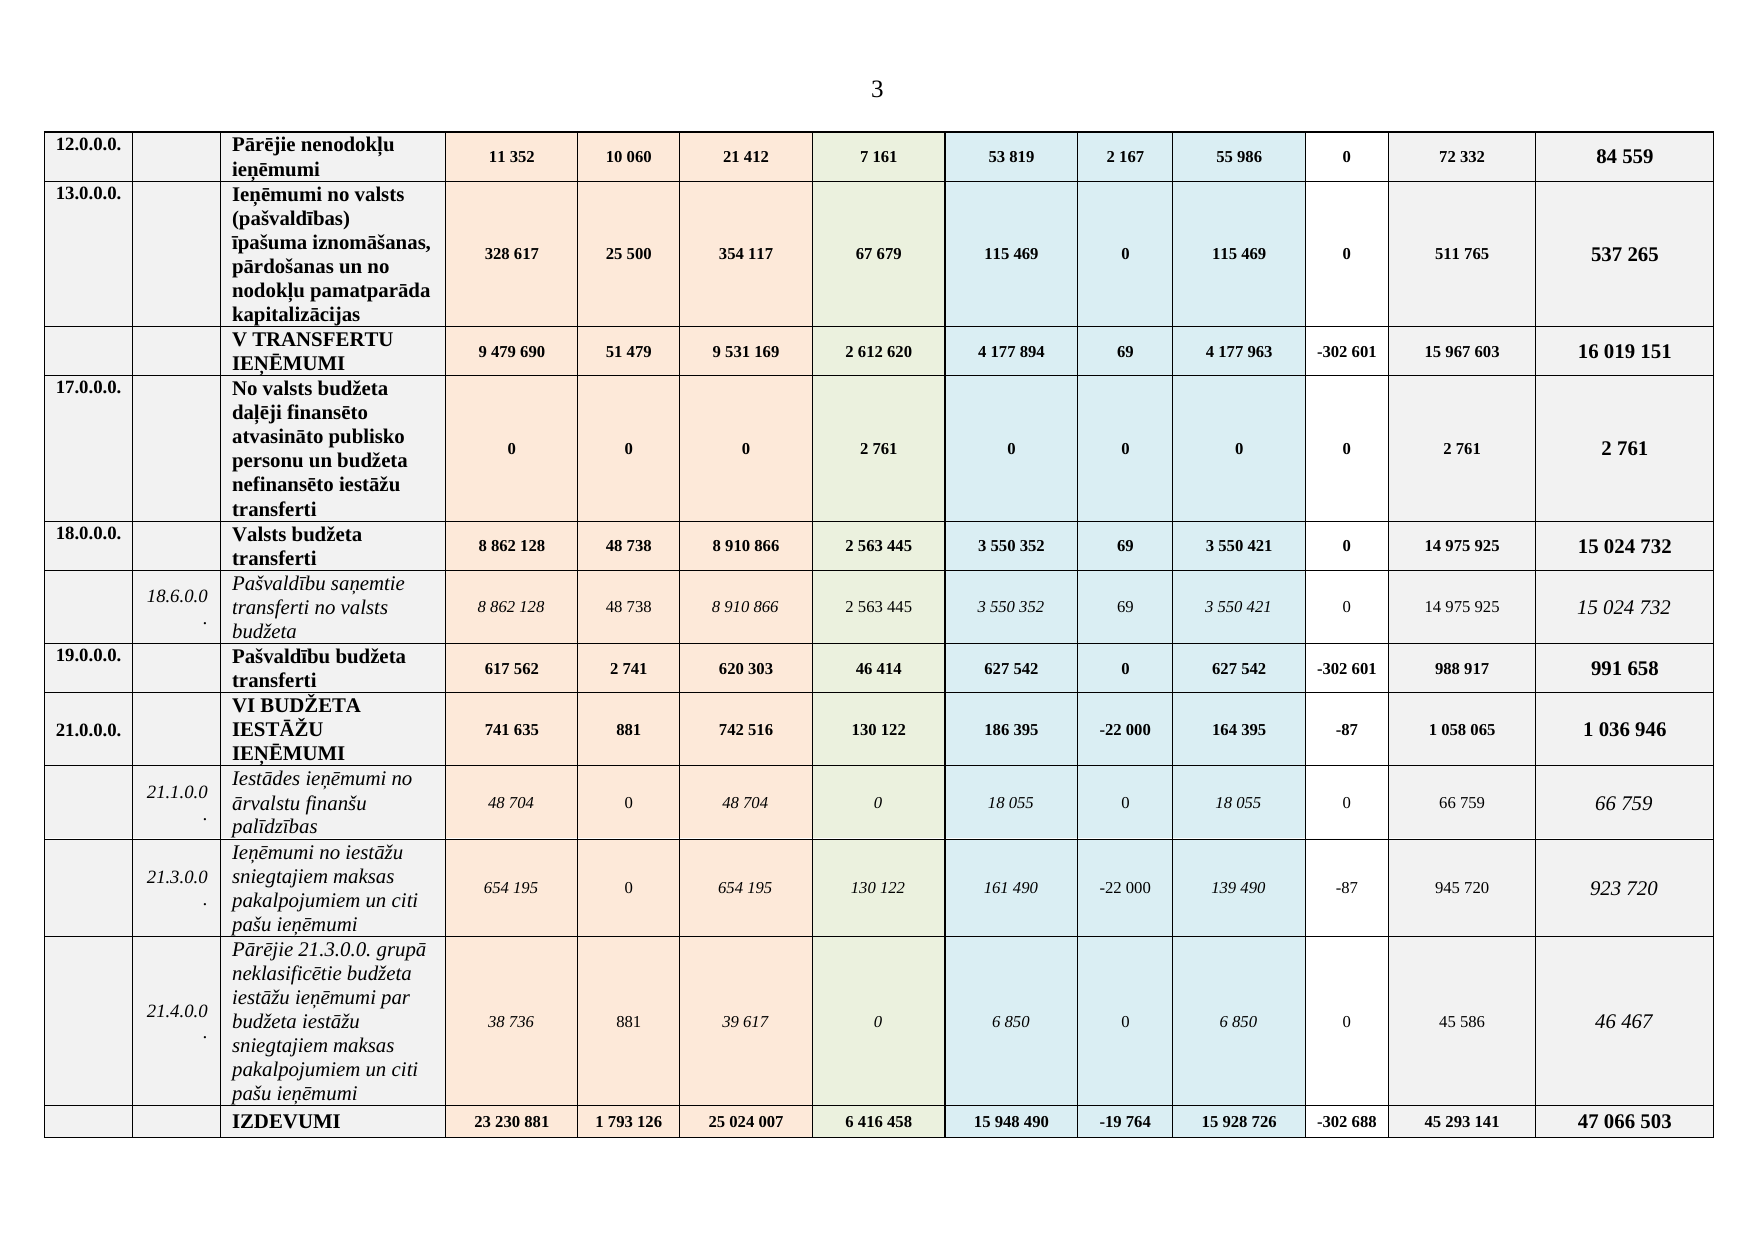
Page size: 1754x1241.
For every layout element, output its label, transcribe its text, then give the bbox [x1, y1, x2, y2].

table_cell 45 586 [1389, 937, 1535, 1105]
table_cell 130 122 [813, 840, 944, 936]
table_cell Pārējie nenodokļu ieņēmumi [221, 133, 445, 181]
table_cell 48 738 [578, 522, 679, 570]
table_cell 7 161 [813, 133, 944, 181]
table_cell 13.0.0.0. [45, 182, 132, 326]
table_cell 620 303 [680, 644, 812, 692]
table_cell 39 617 [680, 937, 812, 1105]
table_cell 51 479 [578, 327, 679, 375]
table_cell Valsts budžeta transferti [221, 522, 445, 570]
table_cell 9 479 690 [446, 327, 577, 375]
table_cell -302 688 [1306, 1106, 1388, 1137]
table_cell Pārējie 21.3.0.0. grupā neklasificētie budžeta iestāžu ieņēmumi par budžeta iestāžu sniegtajiem maksas pakalpojumiem un citi pašu ieņēmumi [221, 937, 445, 1105]
table_cell 139 490 [1173, 840, 1305, 936]
table_cell -22 000 [1078, 840, 1172, 936]
table_cell 45 293 141 [1389, 1106, 1535, 1137]
table_cell 0 [1306, 571, 1388, 643]
table_cell VI BUDŽETA IESTĀŽU IEŅĒMUMI [221, 693, 445, 765]
table_cell 627 542 [1173, 644, 1305, 692]
table_cell 18.6.0.0. [133, 571, 220, 643]
table_cell 18 055 [946, 766, 1077, 838]
table_cell 25 500 [578, 182, 679, 326]
table_cell 0 [680, 376, 812, 521]
table_cell 1 058 065 [1389, 693, 1535, 765]
table_cell 66 759 [1389, 766, 1535, 838]
table_cell 15 024 732 [1536, 522, 1713, 570]
table_cell 115 469 [1173, 182, 1305, 326]
table_cell -302 601 [1306, 644, 1388, 692]
table_cell 0 [813, 937, 944, 1105]
table_cell 69 [1078, 327, 1172, 375]
table_cell 15 967 603 [1389, 327, 1535, 375]
table_cell 46 467 [1536, 937, 1713, 1105]
table_cell 15 928 726 [1173, 1106, 1305, 1137]
table_cell 654 195 [680, 840, 812, 936]
table_cell Ieņēmumi no iestāžu sniegtajiem maksas pakalpojumiem un citi pašu ieņēmumi [221, 840, 445, 936]
table_cell 511 765 [1389, 182, 1535, 326]
table_cell 2 761 [1536, 376, 1713, 521]
table_cell Pašvaldību saņemtie transferti no valsts budžeta [221, 571, 445, 643]
table_cell 12.0.0.0. [45, 133, 132, 181]
table_cell 945 720 [1389, 840, 1535, 936]
table_cell 14 975 925 [1389, 571, 1535, 643]
table_cell 21.3.0.0. [133, 840, 220, 936]
table_cell 115 469 [946, 182, 1077, 326]
table_cell 2 612 620 [813, 327, 944, 375]
table_cell 0 [1173, 376, 1305, 521]
table_cell 8 910 866 [680, 571, 812, 643]
table_cell -87 [1306, 840, 1388, 936]
table_cell [133, 1106, 220, 1137]
table_cell [133, 693, 220, 765]
table_cell 55 986 [1173, 133, 1305, 181]
table_cell 8 862 128 [446, 522, 577, 570]
table_cell 48 738 [578, 571, 679, 643]
table_cell 8 910 866 [680, 522, 812, 570]
table_cell 19.0.0.0. [45, 644, 132, 692]
table_cell 923 720 [1536, 840, 1713, 936]
table_cell 2 563 445 [813, 522, 944, 570]
table_cell 3 550 352 [946, 522, 1077, 570]
table_cell 4 177 963 [1173, 327, 1305, 375]
table_cell 10 060 [578, 133, 679, 181]
table_cell 164 395 [1173, 693, 1305, 765]
table_cell 186 395 [946, 693, 1077, 765]
table_cell [45, 766, 132, 838]
table_cell -302 601 [1306, 327, 1388, 375]
table_cell -22 000 [1078, 693, 1172, 765]
table_cell 0 [578, 840, 679, 936]
table_cell 0 [1306, 182, 1388, 326]
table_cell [221, 1106, 445, 1137]
table_cell 354 117 [680, 182, 812, 326]
table_cell 742 516 [680, 693, 812, 765]
table_cell 328 617 [446, 182, 577, 326]
table_cell 23 230 881 [446, 1106, 577, 1137]
table_cell 14 975 925 [1389, 522, 1535, 570]
table_cell 617 562 [446, 644, 577, 692]
table_cell 3 550 421 [1173, 571, 1305, 643]
table_cell 69 [1078, 571, 1172, 643]
table_cell 16 019 151 [1536, 327, 1713, 375]
table_cell -87 [1306, 693, 1388, 765]
table_cell [45, 1106, 132, 1137]
table_cell [45, 840, 132, 936]
table_cell 0 [1306, 522, 1388, 570]
table_cell 3 550 352 [946, 571, 1077, 643]
table_cell 67 679 [813, 182, 944, 326]
table_cell Ieņēmumi no valsts (pašvaldības) īpašuma iznomāšanas, pārdošanas un no nodokļu pamatparāda kapitalizācijas [221, 182, 445, 326]
table_cell 0 [946, 376, 1077, 521]
table_cell 1 036 946 [1536, 693, 1713, 765]
table_cell [133, 644, 220, 692]
table_cell 2 741 [578, 644, 679, 692]
table_cell 38 736 [446, 937, 577, 1105]
table_cell 18 055 [1173, 766, 1305, 838]
table_cell 69 [1078, 522, 1172, 570]
table_cell [133, 133, 220, 181]
table_cell V TRANSFERTU IEŅĒMUMI [221, 327, 445, 375]
table_cell 6 850 [1173, 937, 1305, 1105]
table_cell [133, 376, 220, 521]
table_cell 53 819 [946, 133, 1077, 181]
table_cell 4 177 894 [946, 327, 1077, 375]
table_cell 15 024 732 [1536, 571, 1713, 643]
table_cell 0 [1078, 766, 1172, 838]
table_cell 1 793 126 [578, 1106, 679, 1137]
table_cell 0 [1078, 182, 1172, 326]
table_cell 46 414 [813, 644, 944, 692]
table_cell 66 759 [1536, 766, 1713, 838]
table_cell [45, 571, 132, 643]
table_cell 654 195 [446, 840, 577, 936]
table_cell 18.0.0.0. [45, 522, 132, 570]
table_cell 881 [578, 937, 679, 1105]
table_cell 0 [813, 766, 944, 838]
table_cell 6 850 [946, 937, 1077, 1105]
table_cell 2 761 [813, 376, 944, 521]
table_cell 161 490 [946, 840, 1077, 936]
table_cell 9 531 169 [680, 327, 812, 375]
table_cell 988 917 [1389, 644, 1535, 692]
table_cell 0 [1078, 937, 1172, 1105]
table_cell 741 635 [446, 693, 577, 765]
table_cell No valsts budžeta daļēji finansēto atvasināto publisko personu un budžeta nefinansēto iestāžu transferti [221, 376, 445, 521]
table_cell 25 024 007 [680, 1106, 812, 1137]
table_cell 15 948 490 [946, 1106, 1077, 1137]
table_cell 84 559 [1536, 133, 1713, 181]
table_cell 2 563 445 [813, 571, 944, 643]
table_cell [45, 327, 132, 375]
table_cell 21.0.0.0. [45, 693, 132, 765]
table_cell Iestādes ieņēmumi no ārvalstu finanšu palīdzības [221, 766, 445, 838]
table_cell 17.0.0.0. [45, 376, 132, 521]
table_cell 21.1.0.0. [133, 766, 220, 838]
table_cell 0 [1078, 376, 1172, 521]
table_cell 130 122 [813, 693, 944, 765]
table_cell 21 412 [680, 133, 812, 181]
table_cell 0 [1306, 937, 1388, 1105]
table_cell 2 761 [1389, 376, 1535, 521]
table_cell 48 704 [680, 766, 812, 838]
table_cell 21.4.0.0. [133, 937, 220, 1105]
table_cell 48 704 [446, 766, 577, 838]
table_cell Pašvaldību budžeta transferti [221, 644, 445, 692]
table_cell 0 [578, 376, 679, 521]
table_cell [133, 522, 220, 570]
table_cell 6 416 458 [813, 1106, 944, 1137]
table_cell 0 [1306, 133, 1388, 181]
table_cell [133, 327, 220, 375]
table_cell 8 862 128 [446, 571, 577, 643]
table_cell 47 066 503 [1536, 1106, 1713, 1137]
table_cell 0 [1306, 376, 1388, 521]
table_cell 0 [446, 376, 577, 521]
table_cell 72 332 [1389, 133, 1535, 181]
table_cell -19 764 [1078, 1106, 1172, 1137]
table_cell 0 [1078, 644, 1172, 692]
table_cell 3 550 421 [1173, 522, 1305, 570]
table_cell 0 [578, 766, 679, 838]
table_cell [45, 937, 132, 1105]
table_cell [133, 182, 220, 326]
table_cell 537 265 [1536, 182, 1713, 326]
table_cell 627 542 [946, 644, 1077, 692]
table_cell 0 [1306, 766, 1388, 838]
table_cell 991 658 [1536, 644, 1713, 692]
table_cell 11 352 [446, 133, 577, 181]
table_cell 2 167 [1078, 133, 1172, 181]
table_cell 881 [578, 693, 679, 765]
